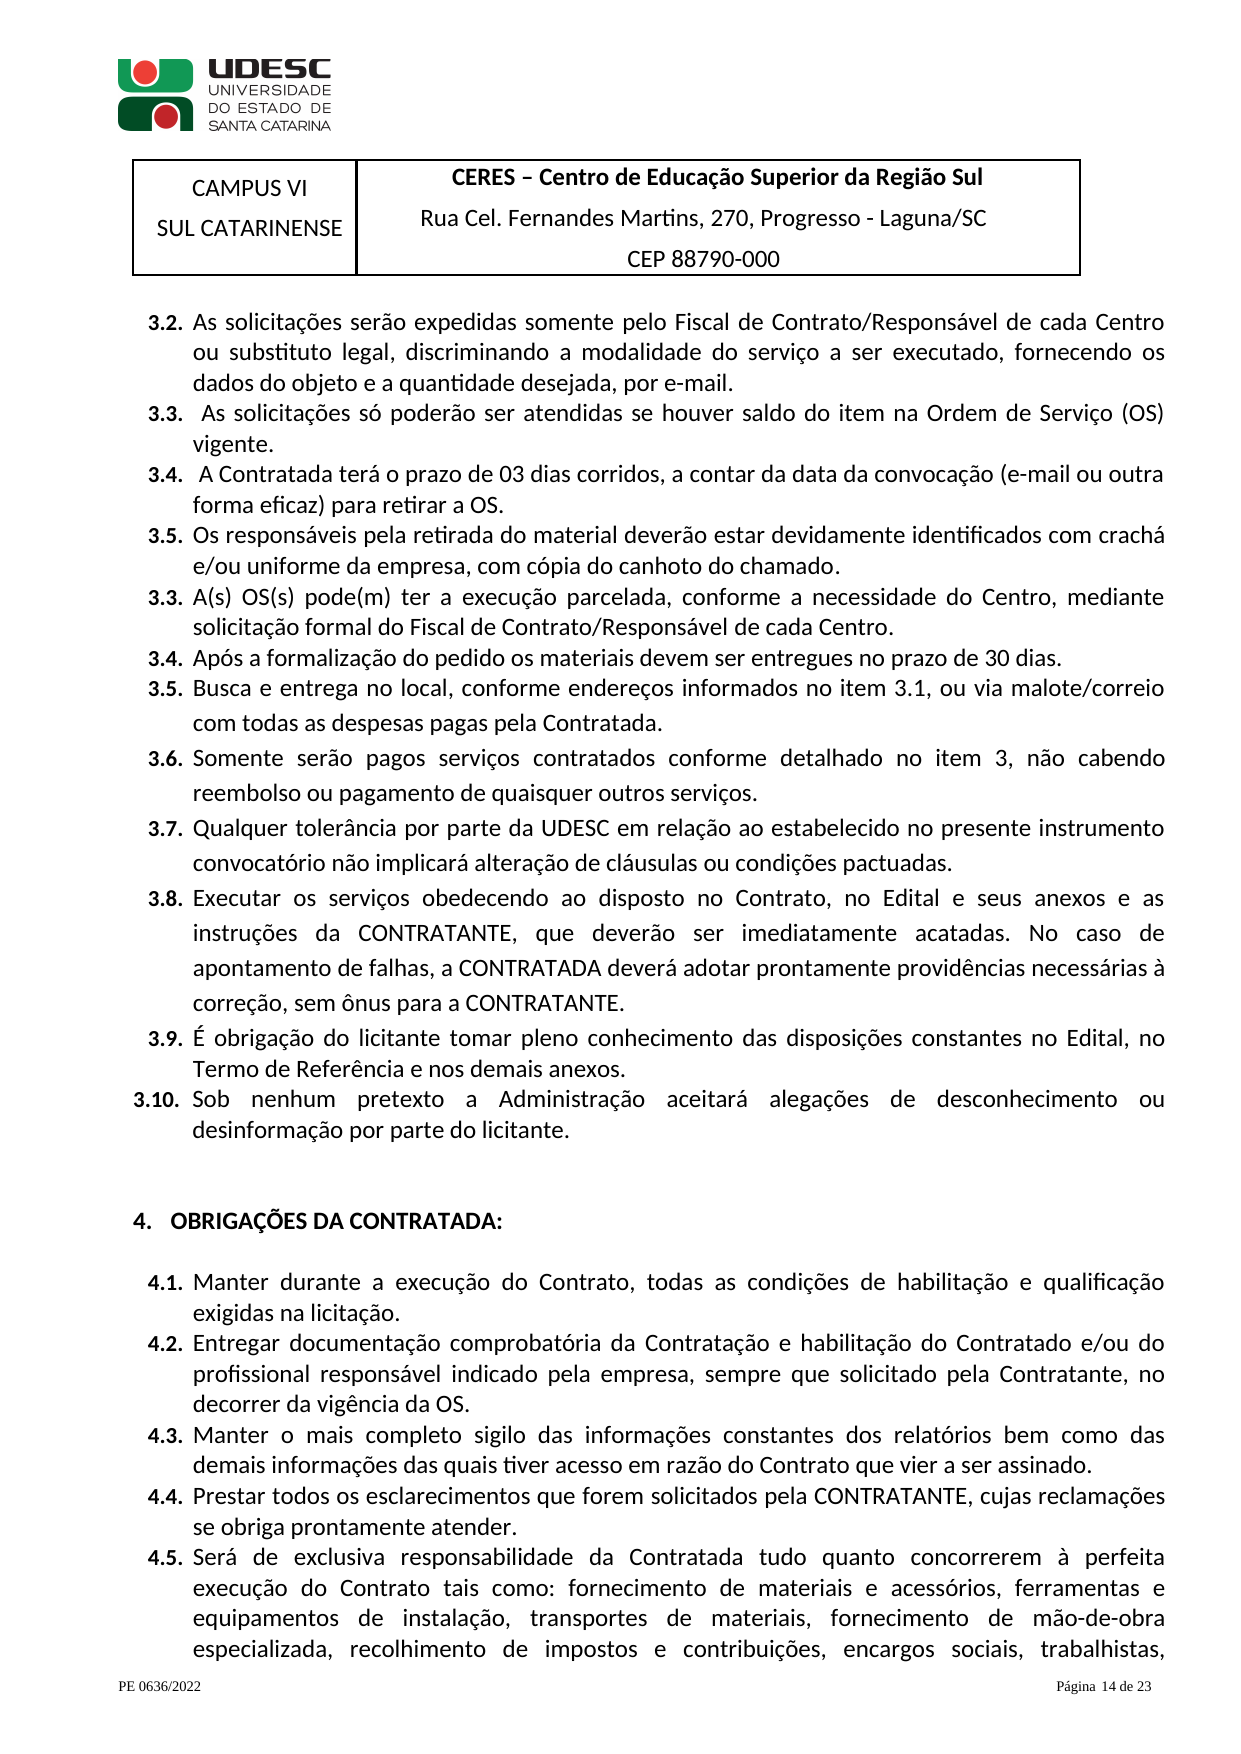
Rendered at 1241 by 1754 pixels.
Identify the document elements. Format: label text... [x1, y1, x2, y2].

list As solicitações só poderão ser atendidas se houver saldo do item na Ordem de Serviço (OS) vigente. [148, 398, 1166, 459]
list Manter o mais completo sigilo das informações constantes dos relatórios bem como das demais informações das quais tiver acesso em razão do Contrato que vier a ser assinado. [148, 1419, 1166, 1480]
list Sob nenhum pretexto a Administração aceitará alegações de desconhecimento ou desinformação por parte do licitante. [133, 1083, 1166, 1144]
table_cell CERES – Centro de Educação Superior da Região Sul Rua Cel. Fernandes Martins, 270, Progresso - Laguna/SC CEP 88790-000 [358, 161, 1079, 273]
list OBRIGAÇÕES DA CONTRATADA: [133, 1205, 1166, 1236]
list Qualquer tolerância por parte da UDESC em relação ao estabelecido no presente instrumento convocatório não implicará alteração de cláusulas ou condições pactuadas. [148, 812, 1166, 878]
table_cell CAMPUS VI SUL CATARINENSE [134, 161, 355, 273]
list Os responsáveis pela retirada do material deverão estar devidamente identificados com crachá e/ou uniforme da empresa, com cópia do canhoto do chamado. [148, 520, 1166, 581]
list Executar os serviços obedecendo ao disposto no Contrato, no Edital e seus anexos e as instruções da CONTRATANTE, que deverão ser imediatamente acatadas. No caso de apontamento de falhas, a CONTRATADA deverá adotar prontamente providências necessárias à correção, sem ônus para a CONTRATANTE. [148, 882, 1166, 1018]
list Entregar documentação comprobatória da Contratação e habilitação do Contratado e/ou do profissional responsável indicado pela empresa, sempre que solicitado pela Contratante, no decorrer da vigência da OS. [148, 1327, 1166, 1419]
list É obrigação do licitante tomar pleno conhecimento das disposições constantes no Edital, no Termo de Referência e nos demais anexos. [148, 1022, 1166, 1083]
list Manter durante a execução do Contrato, todas as condições de habilitação e qualificação exigidas na licitação. [148, 1266, 1166, 1327]
list Somente serão pagos serviços contratados conforme detalhado no item 3, não cabendo reembolso ou pagamento de quaisquer outros serviços. [148, 742, 1166, 808]
list As solicitações serão expedidas somente pelo Fiscal de Contrato/Responsável de cada Centro ou substituto legal, discriminando a modalidade do serviço a ser executado, fornecendo os dados do objeto e a quantidade desejada, por e-mail. [148, 306, 1166, 398]
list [148, 1541, 1166, 1663]
list A(s) OS(s) pode(m) ter a execução parcelada, conforme a necessidade do Centro, mediante solicitação formal do Fiscal de Contrato/Responsável de cada Centro. [148, 581, 1166, 642]
list Busca e entrega no local, conforme endereços informados no item 3.1, ou via malote/correio com todas as despesas pagas pela Contratada. [148, 672, 1166, 738]
list A Contratada terá o prazo de 03 dias corridos, a contar da data da convocação (e-mail ou outra forma eficaz) para retirar a OS. [148, 459, 1166, 520]
picture [118, 59, 331, 131]
list Prestar todos os esclarecimentos que forem solicitados pela CONTRATANTE, cujas reclamações se obriga prontamente atender. [148, 1480, 1166, 1541]
list Após a formalização do pedido os materiais devem ser entregues no prazo de 30 dias. [148, 642, 1166, 672]
